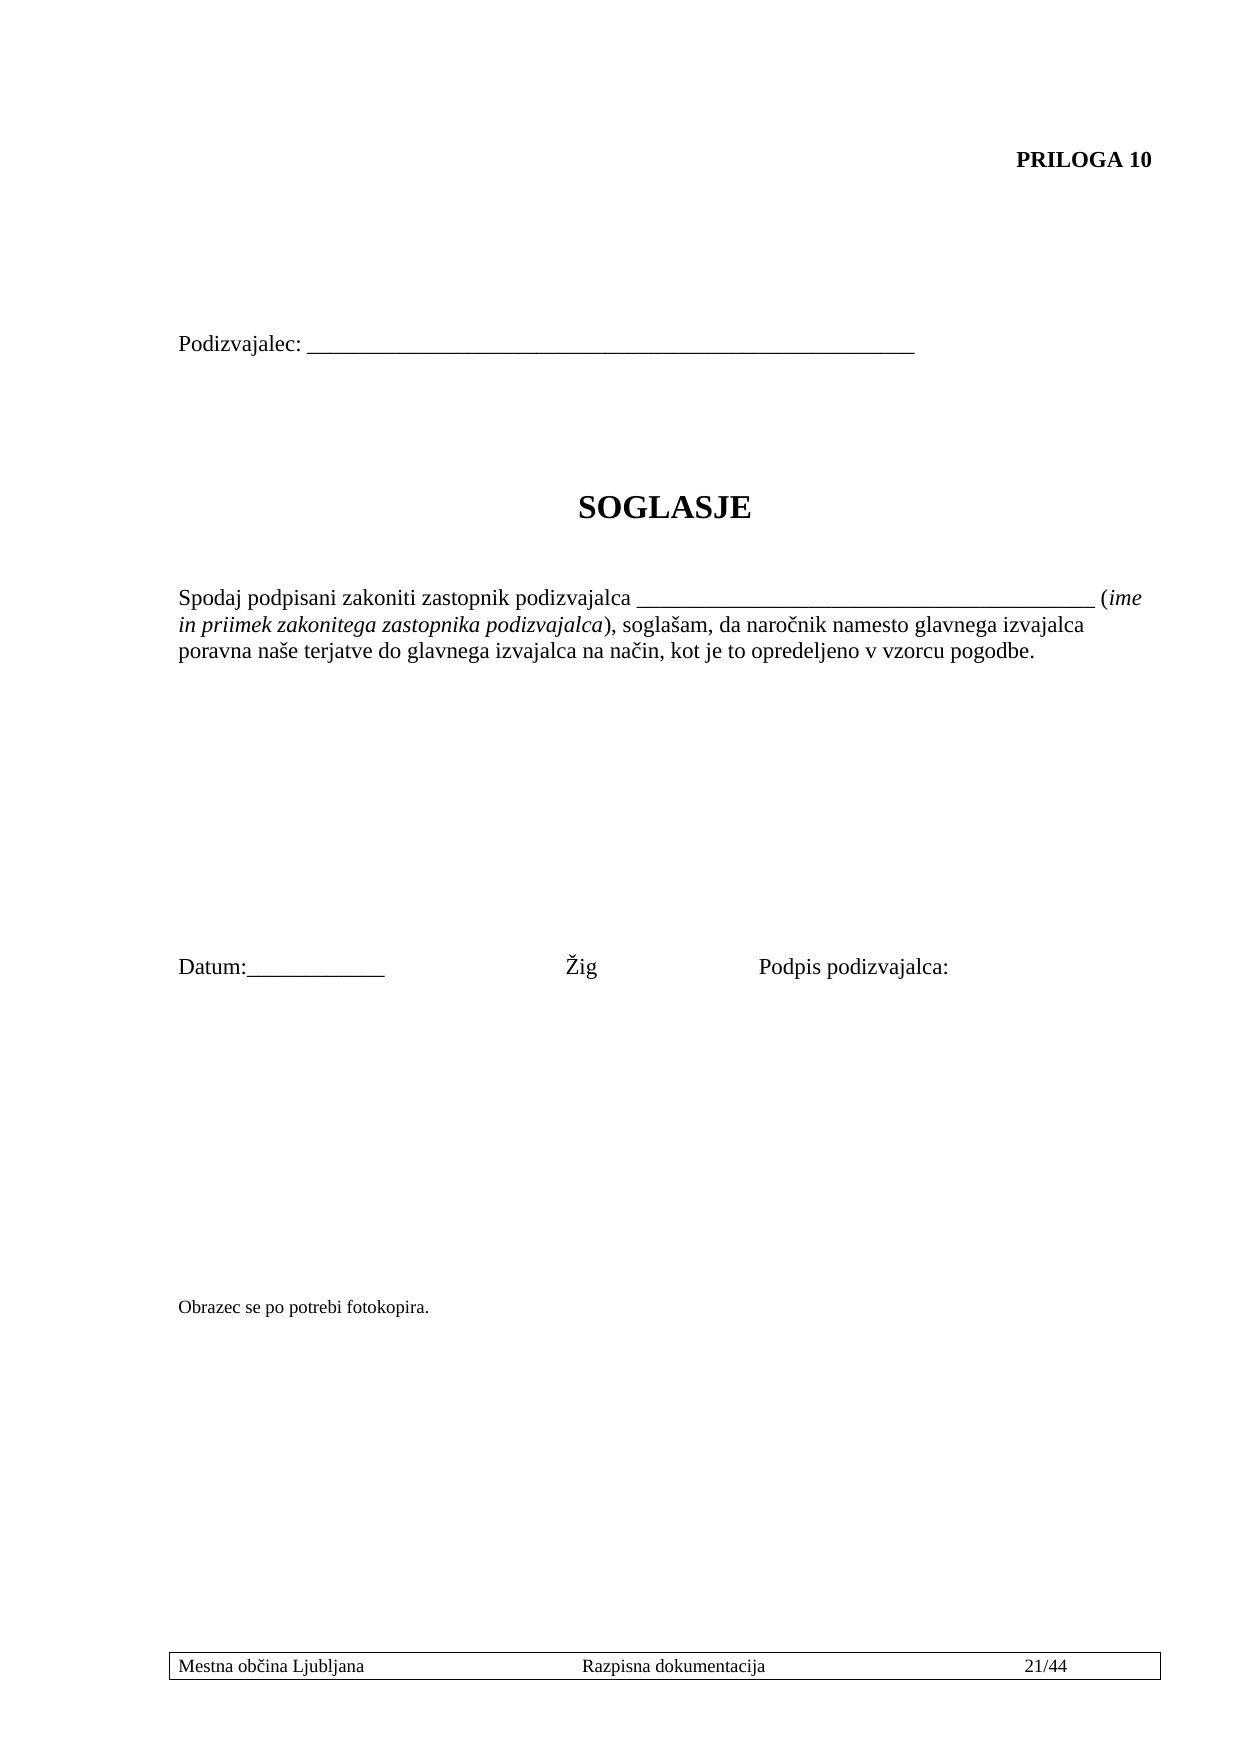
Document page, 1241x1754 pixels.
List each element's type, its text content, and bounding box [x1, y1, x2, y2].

text Obrazec se po potrebi fotokopira. [178, 1296, 1152, 1317]
text Podizvajalec: _____________________________________________________ [178, 330, 1152, 357]
text Datum:____________ Žig Podpis podizvajalca: [178, 953, 1152, 980]
text Spodaj podpisani zakoniti zastopnik podizvajalca ________________________________________ (ime in priimek zakonitega zastopnika podizvajalca), soglašam, da naročnik namesto glavnega izvajalca poravna naše terjatve do glavnega izvajalca na način, kot je to opredeljeno v vzorcu pogodbe. [178, 584, 1152, 663]
text SOGLASJE [178, 487, 1152, 525]
text PRILOGA 10 [66, 146, 1152, 172]
